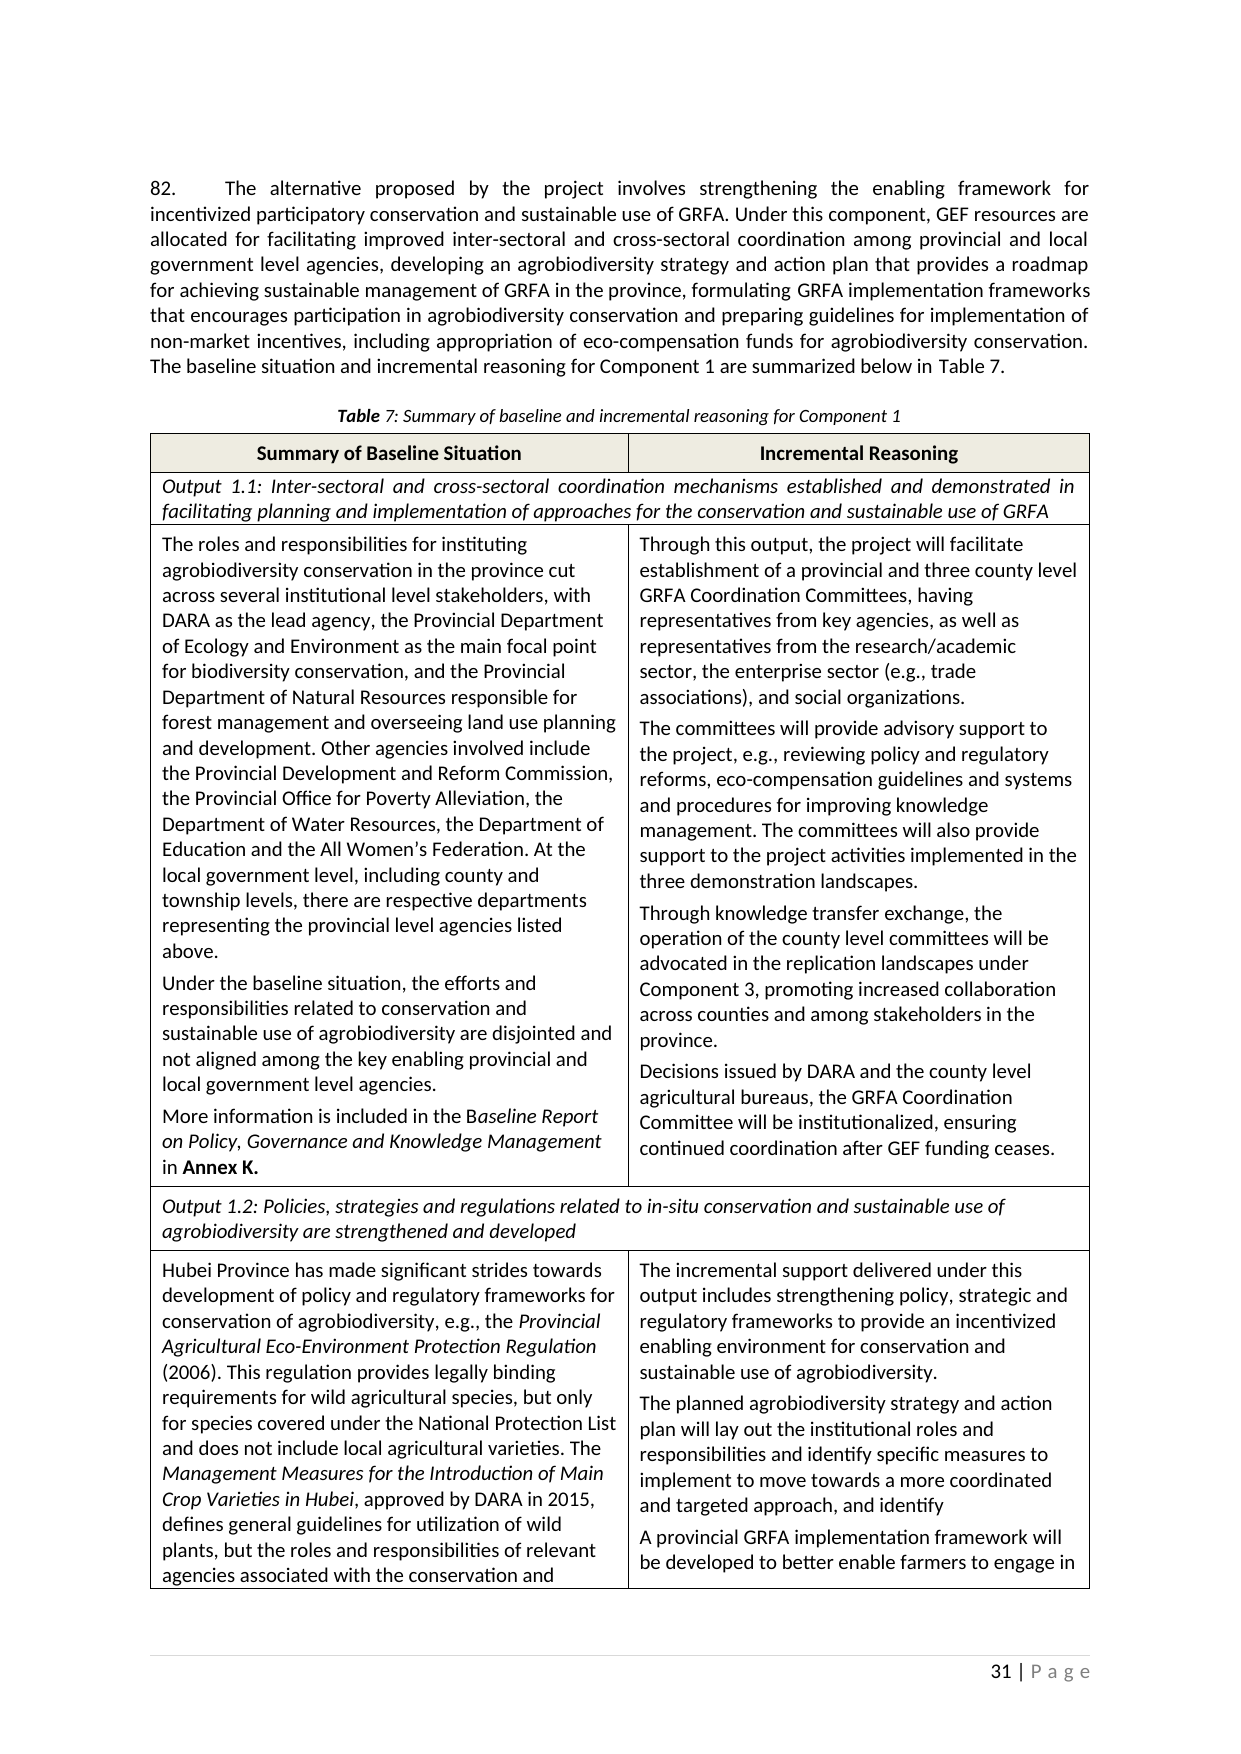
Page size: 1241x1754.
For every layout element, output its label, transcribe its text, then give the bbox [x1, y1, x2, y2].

text Table 7: Summary of baseline and incremental reasoning for Component 1 [150, 404, 1090, 427]
list The alternative proposed by the project involves strengthening the enabling framework for incentivized participatory conservation and sustainable use of GRFA. Under this component, GEF resources are allocated for facilitating improved inter-sectoral and cross-sectoral coordination among provincial and local government level agencies, developing an agrobiodiversity strategy and action plan that provides a roadmap for achieving sustainable management of GRFA in the province, formulating GRFA implementation frameworks that encourages participation in agrobiodiversity conservation and preparing guidelines for implementation of non-market incentives, including appropriation of eco-compensation funds for agrobiodiversity conservation. The baseline situation and incremental reasoning for Component 1 are summarized below in Table 7. [150, 175, 1090, 379]
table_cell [629, 1251, 1089, 1588]
table_cell The roles and responsibilities for instituting agrobiodiversity conservation in the province cut across several institutional level stakeholders, with DARA as the lead agency, the Provincial Department of Ecology and Environment as the main focal point for biodiversity conservation, and the Provincial Department of Natural Resources responsible for forest management and overseeing land use planning and development. Other agencies involved include the Provincial Development and Reform Commission, the Provincial Office for Poverty Alleviation, the Department of Water Resources, the Department of Education and the All Women’s Federation. At the local government level, including county and township levels, there are respective departments representing the provincial level agencies listed above. Under the baseline situation, the efforts and responsibilities related to conservation and sustainable use of agrobiodiversity are disjointed and not aligned among the key enabling provincial and local government level agencies. More information is included in the Baseline Report on Policy, Governance and Knowledge Management in Annex K. [151, 525, 628, 1186]
table_header Summary of Baseline Situation [151, 434, 628, 472]
table_cell Output 1.1: Inter-sectoral and cross-sectoral coordination mechanisms established and demonstrated in facilitating planning and implementation of approaches for the conservation and sustainable use of GRFA [151, 473, 1089, 524]
table_cell Output 1.2: Policies, strategies and regulations related to in-situ conservation and sustainable use of agrobiodiversity are strengthened and developed [151, 1187, 1089, 1250]
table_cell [151, 1251, 628, 1588]
table_cell Through this output, the project will facilitate establishment of a provincial and three county level GRFA Coordination Committees, having representatives from key agencies, as well as representatives from the research/academic sector, the enterprise sector (e.g., trade associations), and social organizations. The committees will provide advisory support to the project, e.g., reviewing policy and regulatory reforms, eco-compensation guidelines and systems and procedures for improving knowledge management. The committees will also provide support to the project activities implemented in the three demonstration landscapes. Through knowledge transfer exchange, the operation of the county level committees will be advocated in the replication landscapes under Component 3, promoting increased collaboration across counties and among stakeholders in the province. Decisions issued by DARA and the county level agricultural bureaus, the GRFA Coordination Committee will be institutionalized, ensuring continued coordination after GEF funding ceases. [629, 525, 1089, 1186]
table_header Incremental Reasoning [629, 434, 1089, 472]
